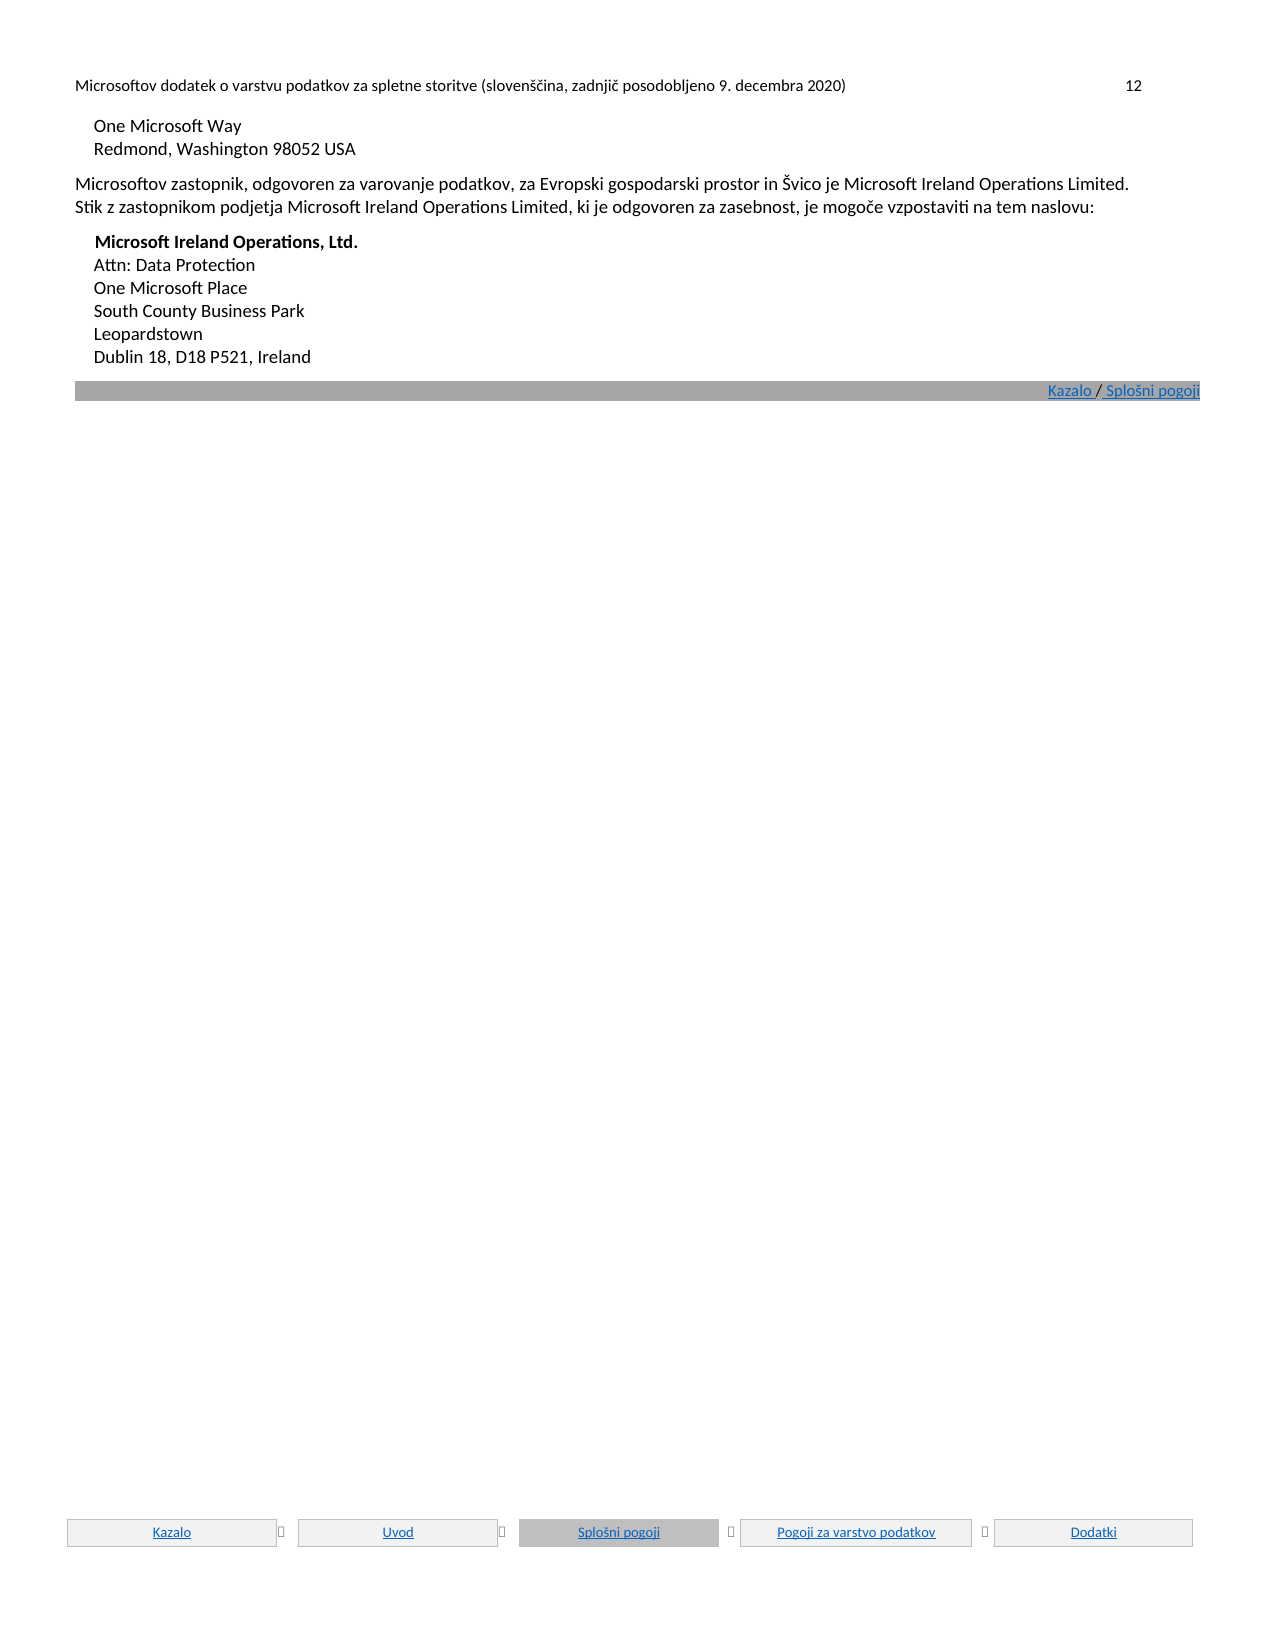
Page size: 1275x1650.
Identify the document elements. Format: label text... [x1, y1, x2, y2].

list Kazalo / Splošni pogoji [75, 381, 1200, 401]
list Microsoftov zastopnik, odgovoren za varovanje podatkov, za Evropski gospodarski prostor in Švico je Microsoft Ireland Operations Limited. Stik z zastopnikom podjetja Microsoft Ireland Operations Limited, ki je odgovoren za zasebnost, je mogoče vzpostaviti na tem naslovu: [75, 172, 1200, 218]
list Dublin 18, D18 P521, Ireland [94, 345, 1200, 368]
list South County Business Park [94, 299, 1200, 322]
list Attn: Data Protection [94, 254, 1200, 277]
list Leopardstown [94, 322, 1200, 345]
list Redmond, Washington 98052 USA [94, 137, 1200, 160]
list One Microsoft Place [94, 277, 1200, 299]
list Microsoft Ireland Operations, Ltd. [94, 231, 1200, 254]
list One Microsoft Way [94, 114, 1200, 137]
